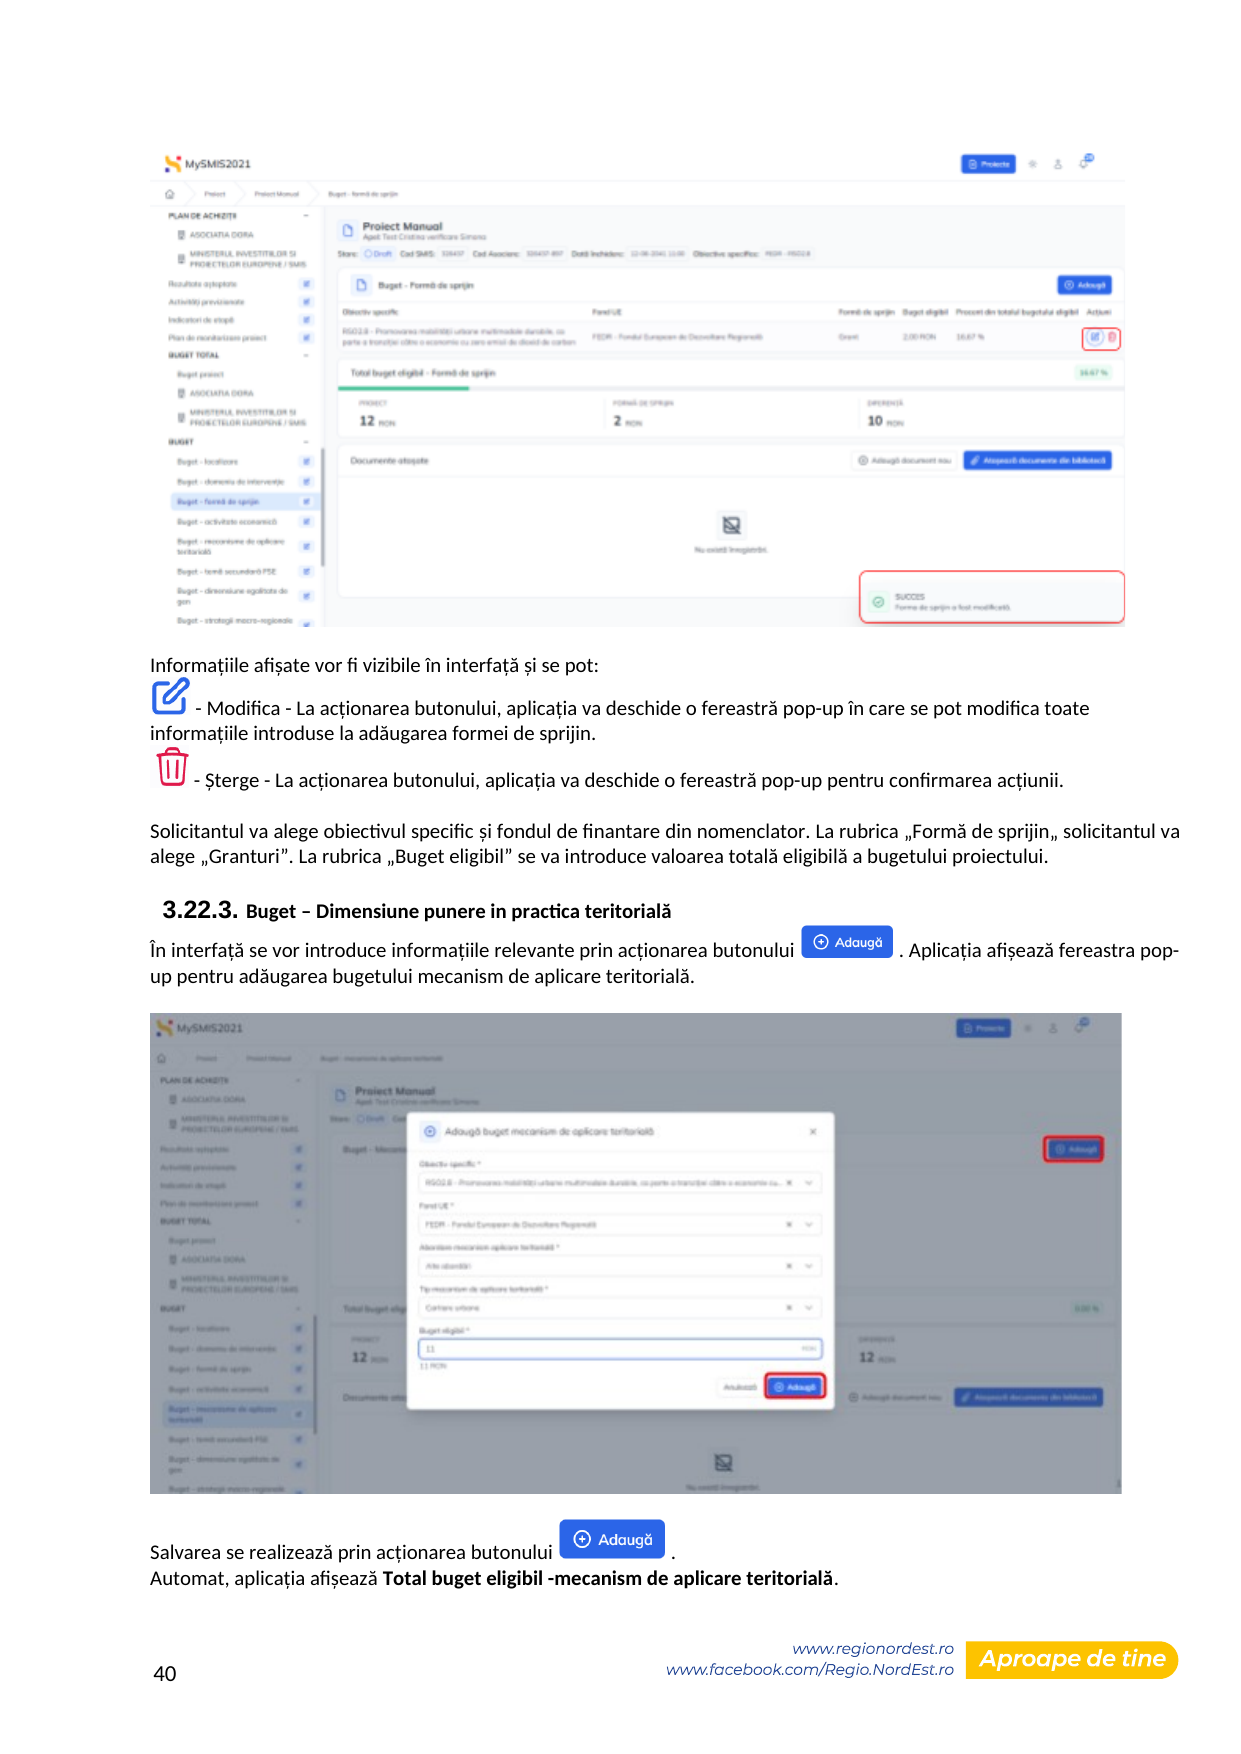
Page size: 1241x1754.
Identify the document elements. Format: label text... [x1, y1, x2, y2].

picture [150, 150, 1125, 627]
text - Modifica - La acționarea butonului, aplicația va deschide o fereastră pop-up în care se pot modifica toate informațiile introduse la adăugarea formei de sprijin. [150, 677, 1181, 746]
text - Șterge - La acționarea butonului, aplicația va deschide o fereastră pop-up pentru confirmarea acțiunii. [150, 746, 1181, 793]
picture [558, 1518, 666, 1560]
text Solicitantul va alege obiectivul specific și fondul de finantare din nomenclator. La rubrica „Formă de sprijin„ solicitantul va alege „Granturi”. La rubrica „Buget eligibil” se va introduce valoarea totală eligibilă a bugetului proiectului. [150, 818, 1181, 869]
picture [800, 923, 894, 958]
picture [150, 745, 189, 788]
text În interfață se vor introduce informațiile relevante prin acționarea butonului . Aplicația afișează fereastra pop-up pentru adăugarea bugetului mecanism de aplicare teritorială. [150, 923, 1181, 988]
list Buget – Dimensiune punere in practica teritorială [162, 894, 1181, 923]
text Informațiile afișate vor fi vizibile în interfață și se pot: [150, 652, 1181, 677]
text Automat, aplicația afișează Total buget eligibil -mecanism de aplicare teritorială. [150, 1565, 1181, 1590]
picture [150, 677, 191, 715]
picture [150, 1013, 1122, 1494]
text Salvarea se realizează prin acționarea butonului . [150, 1519, 1181, 1565]
